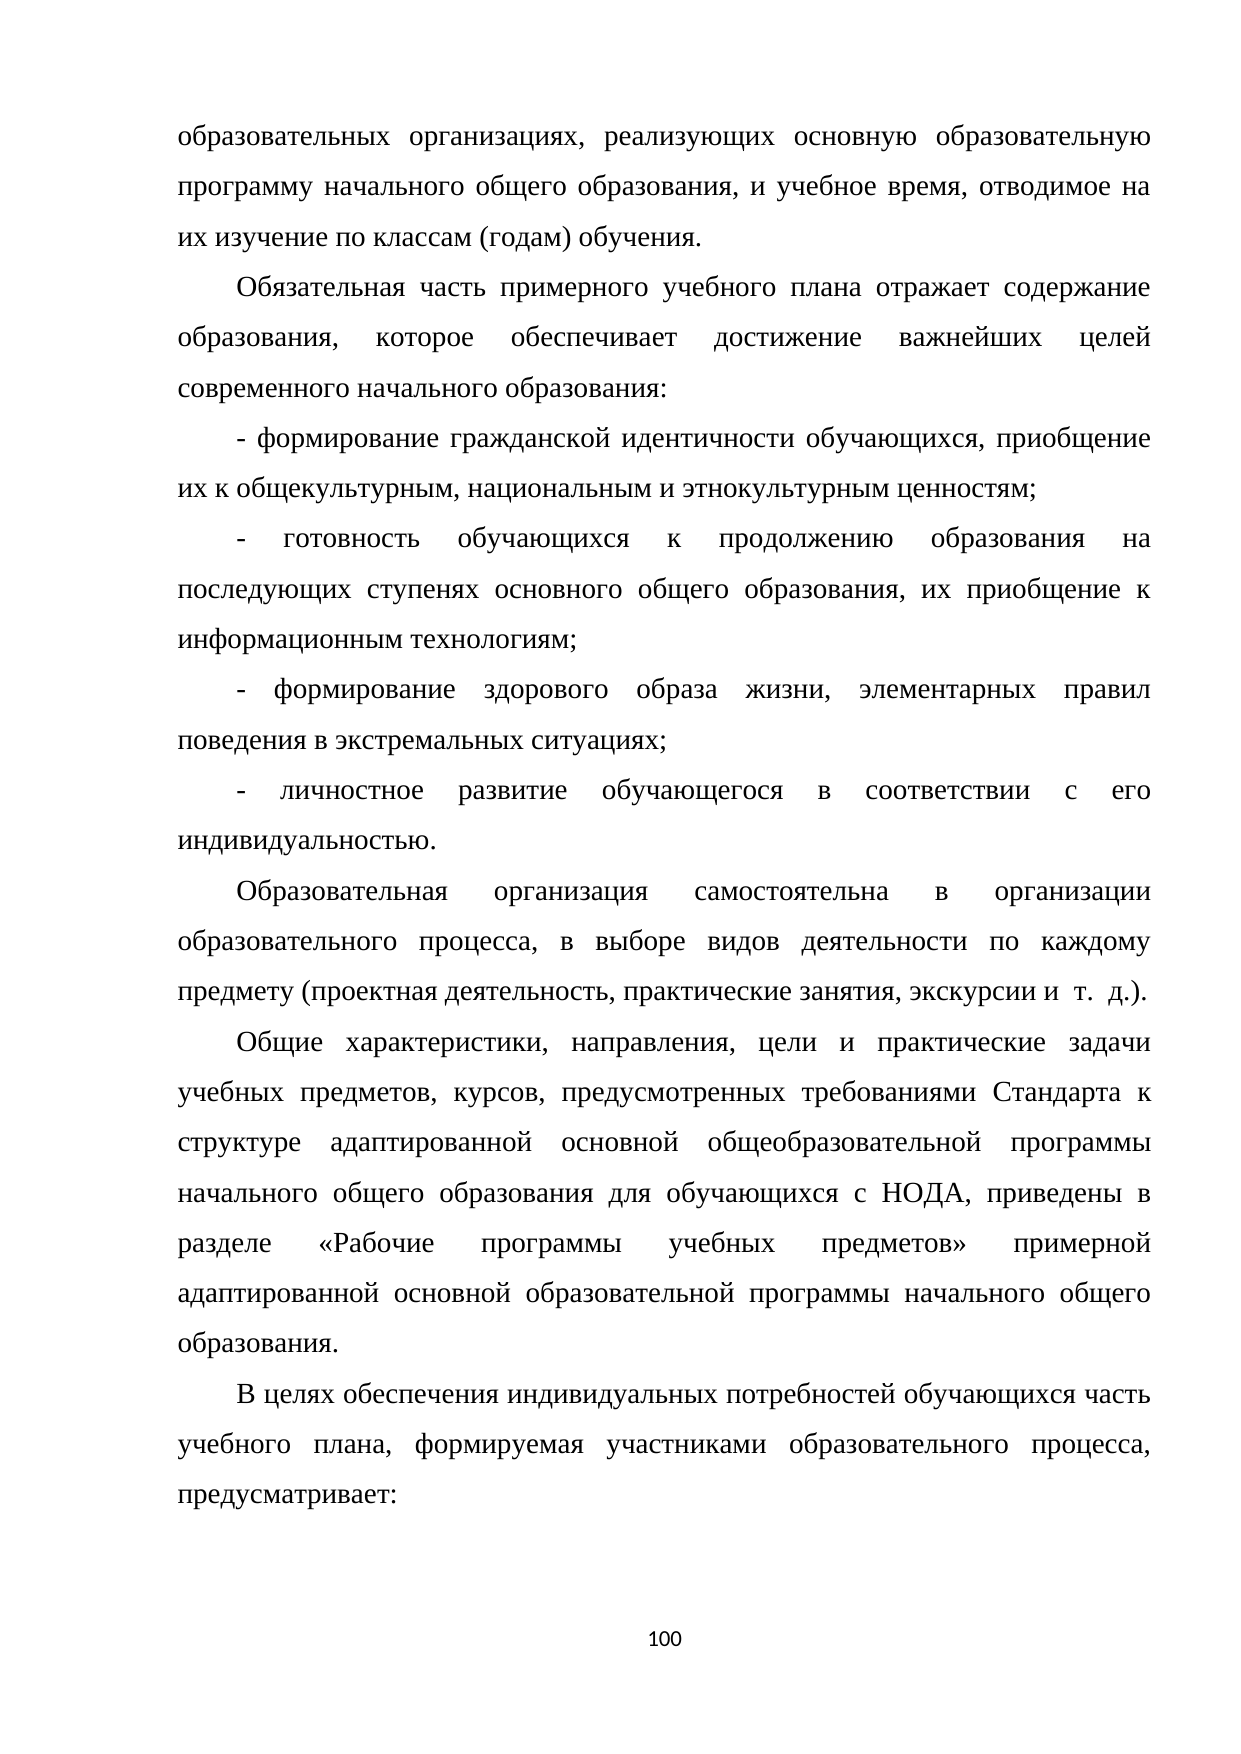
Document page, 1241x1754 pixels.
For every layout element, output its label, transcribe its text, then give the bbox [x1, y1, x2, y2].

text - готовность обучающихся к продолжению образования на последующих ступенях основного общего образования, их приобщение к информационным технологиям; [177, 521, 1152, 655]
text Образовательная организация самостоятельна в организации образовательного процесса, в выборе видов деятельности по каждому предмету (проектная деятельность, практические занятия, экскурсии и т. д.). [177, 873, 1152, 1007]
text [177, 118, 1152, 252]
text - формирование здорового образа жизни, элементарных правил поведения в экстремальных ситуациях; [177, 672, 1152, 755]
text - личностное развитие обучающегося в соответствии с его индивидуальностью. [177, 772, 1152, 856]
text - формирование гражданской идентичности обучающихся, приобщение их к общекультурным, национальным и этнокультурным ценностям; [177, 420, 1152, 504]
text Общие характеристики, направления, цели и практические задачи учебных предметов, курсов, предусмотренных требованиями Стандарта к структуре адаптированной основной общеобразовательной программы начального общего образования для обучающихся с НОДА, приведены в разделе «Рабочие программы учебных предметов» примерной адаптированной основной образовательной программы начального общего образования. [177, 1024, 1152, 1359]
text Обязательная часть примерного учебного плана отражает содержание образования, которое обеспечивает достижение важнейших целей современного начального образования: [177, 269, 1152, 403]
text В целях обеспечения индивидуальных потребностей обучающихся часть учебного плана, формируемая участниками образовательного процесса, предусматривает: [177, 1376, 1152, 1510]
